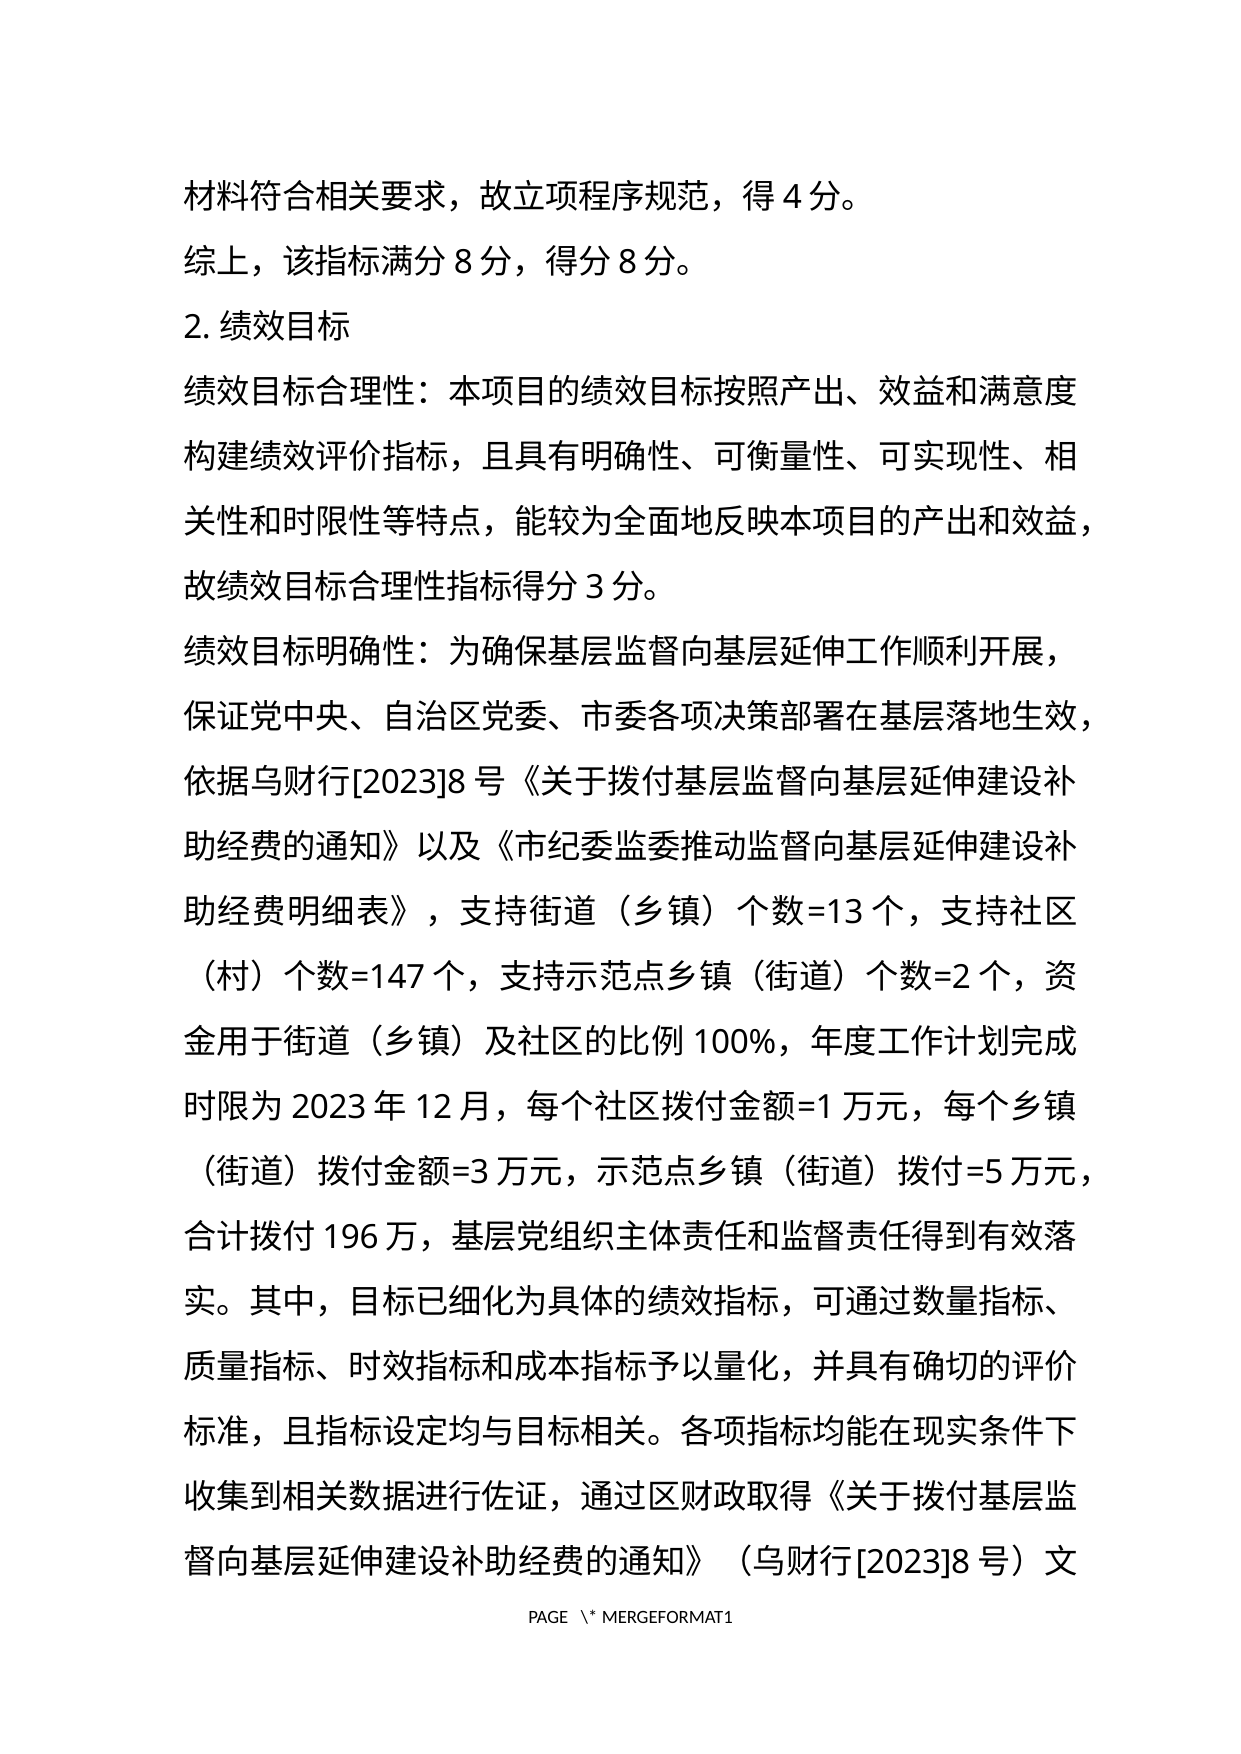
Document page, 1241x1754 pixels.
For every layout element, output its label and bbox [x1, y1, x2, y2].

text [183, 162, 1078, 1592]
